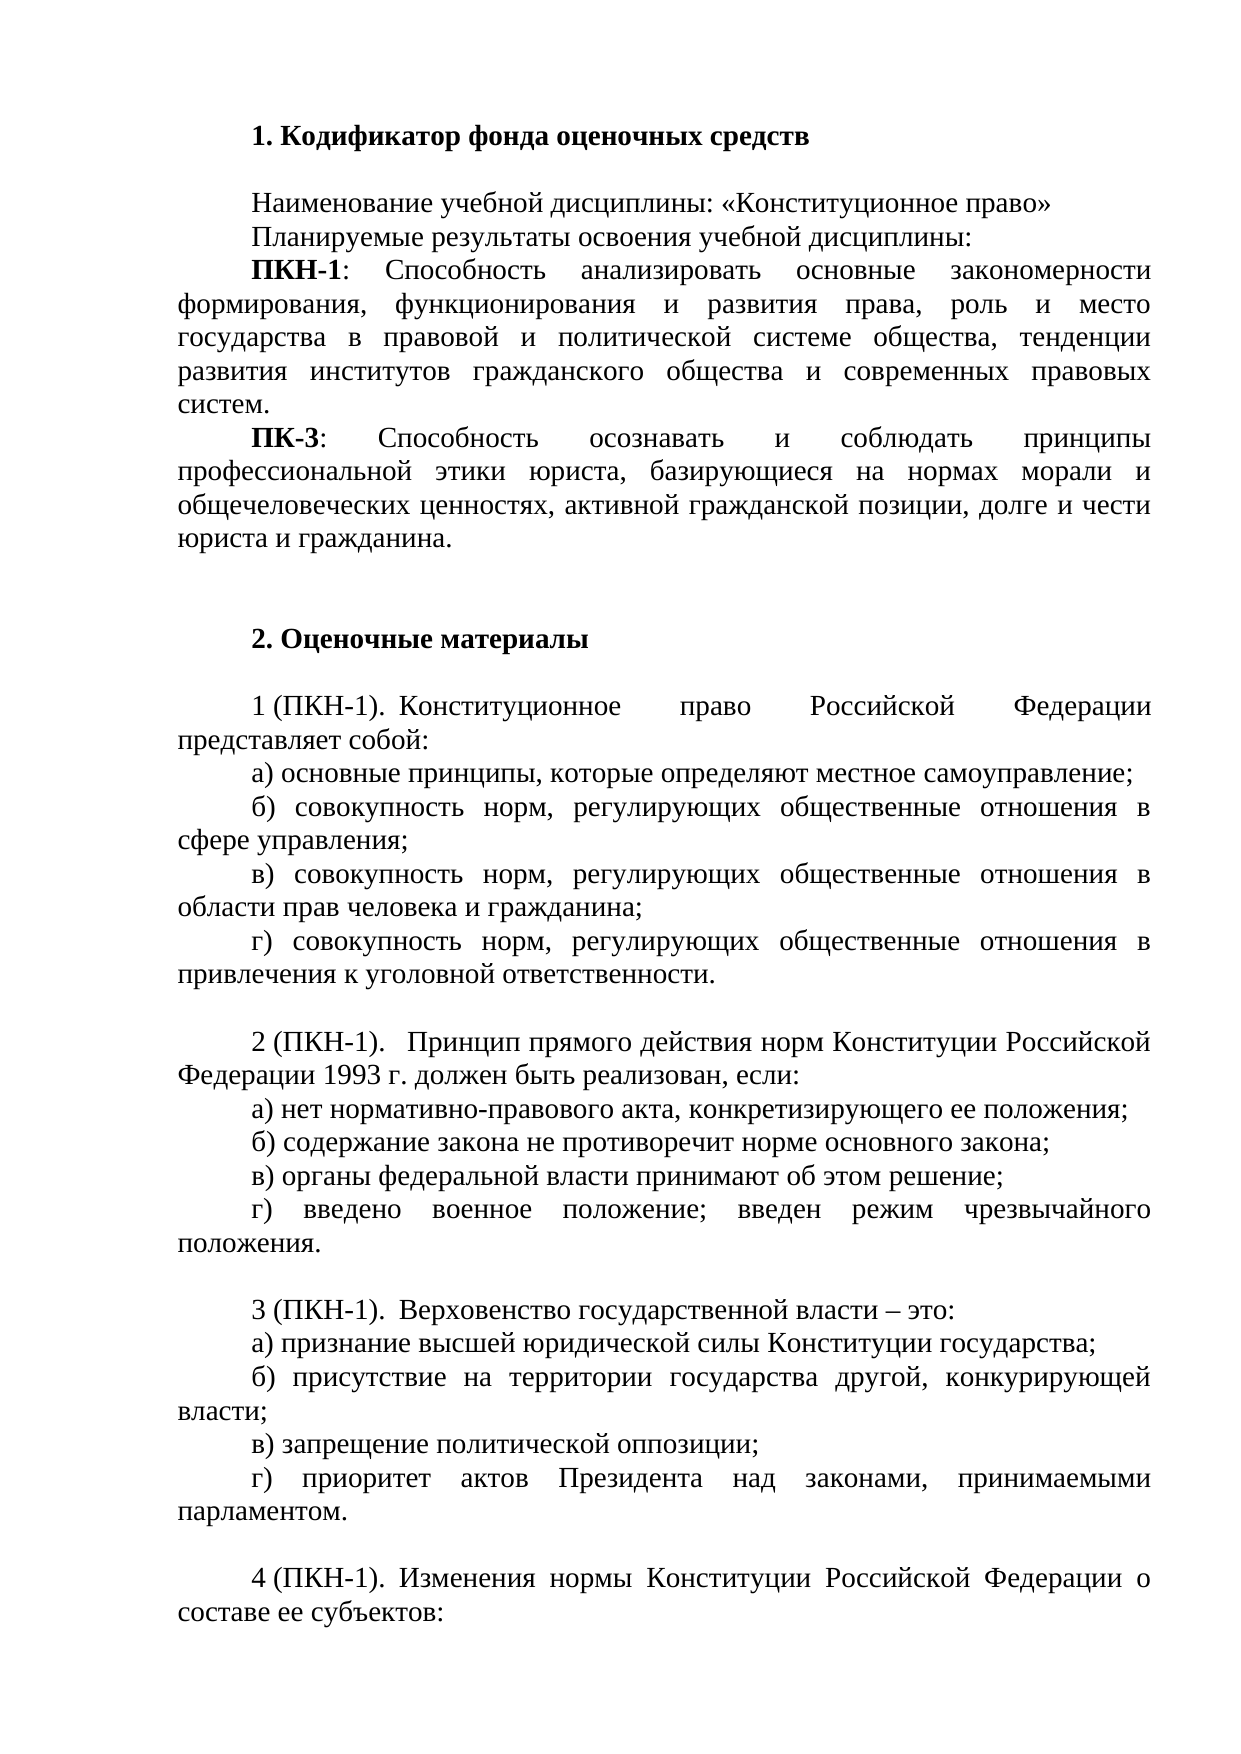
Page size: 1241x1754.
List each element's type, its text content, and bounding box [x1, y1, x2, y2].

text 2. Оценочные материалы [177, 621, 1152, 655]
text 1 (ПКН-1). Конституционное право Российской Федерации представляет собой: [177, 688, 1152, 755]
text Наименование учебной дисциплины: «Конституционное право» [177, 185, 1152, 219]
text г) совокупность норм, регулирующих общественные отношения в привлечения к уголовной ответственности. [177, 923, 1152, 990]
text б) содержание закона не противоречит норме основного закона; [177, 1124, 1152, 1158]
text 4 (ПКН-1). Изменения нормы Конституции Российской Федерации о составе ее субъектов: [177, 1560, 1152, 1627]
text а) признание высшей юридической силы Конституции государства; [177, 1326, 1152, 1359]
text в) органы федеральной власти принимают об этом решение; [177, 1158, 1152, 1191]
text 3 (ПКН-1). Верховенство государственной власти – это: [177, 1292, 1152, 1326]
text в) совокупность норм, регулирующих общественные отношения в области прав человека и гражданина; [177, 856, 1152, 923]
text б) совокупность норм, регулирующих общественные отношения в сфере управления; [177, 789, 1152, 856]
text 2 (ПКН-1). Принцип прямого действия норм Конституции Российской Федерации 1993 г. должен быть реализован, если: [177, 1024, 1152, 1091]
text г) введено военное положение; введен режим чрезвычайного положения. [177, 1191, 1152, 1258]
text а) основные принципы, которые определяют местное самоуправление; [177, 755, 1152, 789]
text б) присутствие на территории государства другой, конкурирующей власти; [177, 1359, 1152, 1426]
text в) запрещение политической оппозиции; [177, 1426, 1152, 1460]
text Планируемые результаты освоения учебной дисциплины: [177, 219, 1152, 252]
text ПК-3: Способность осознавать и соблюдать принципы профессиональной этики юриста, базирующиеся на нормах морали и общечеловеческих ценностях, активной гражданской позиции, долге и чести юриста и гражданина. [177, 420, 1152, 554]
text а) нет нормативно-правового акта, конкретизирующего ее положения; [177, 1091, 1152, 1124]
text 1. Кодификатор фонда оценочных средств [177, 118, 1152, 152]
text г) приоритет актов Президента над законами, принимаемыми парламентом. [177, 1460, 1152, 1527]
text ПКН-1: Способность анализировать основные закономерности формирования, функционирования и развития права, роль и место государства в правовой и политической системе общества, тенденции развития институтов гражданского общества и современных правовых систем. [177, 252, 1152, 420]
